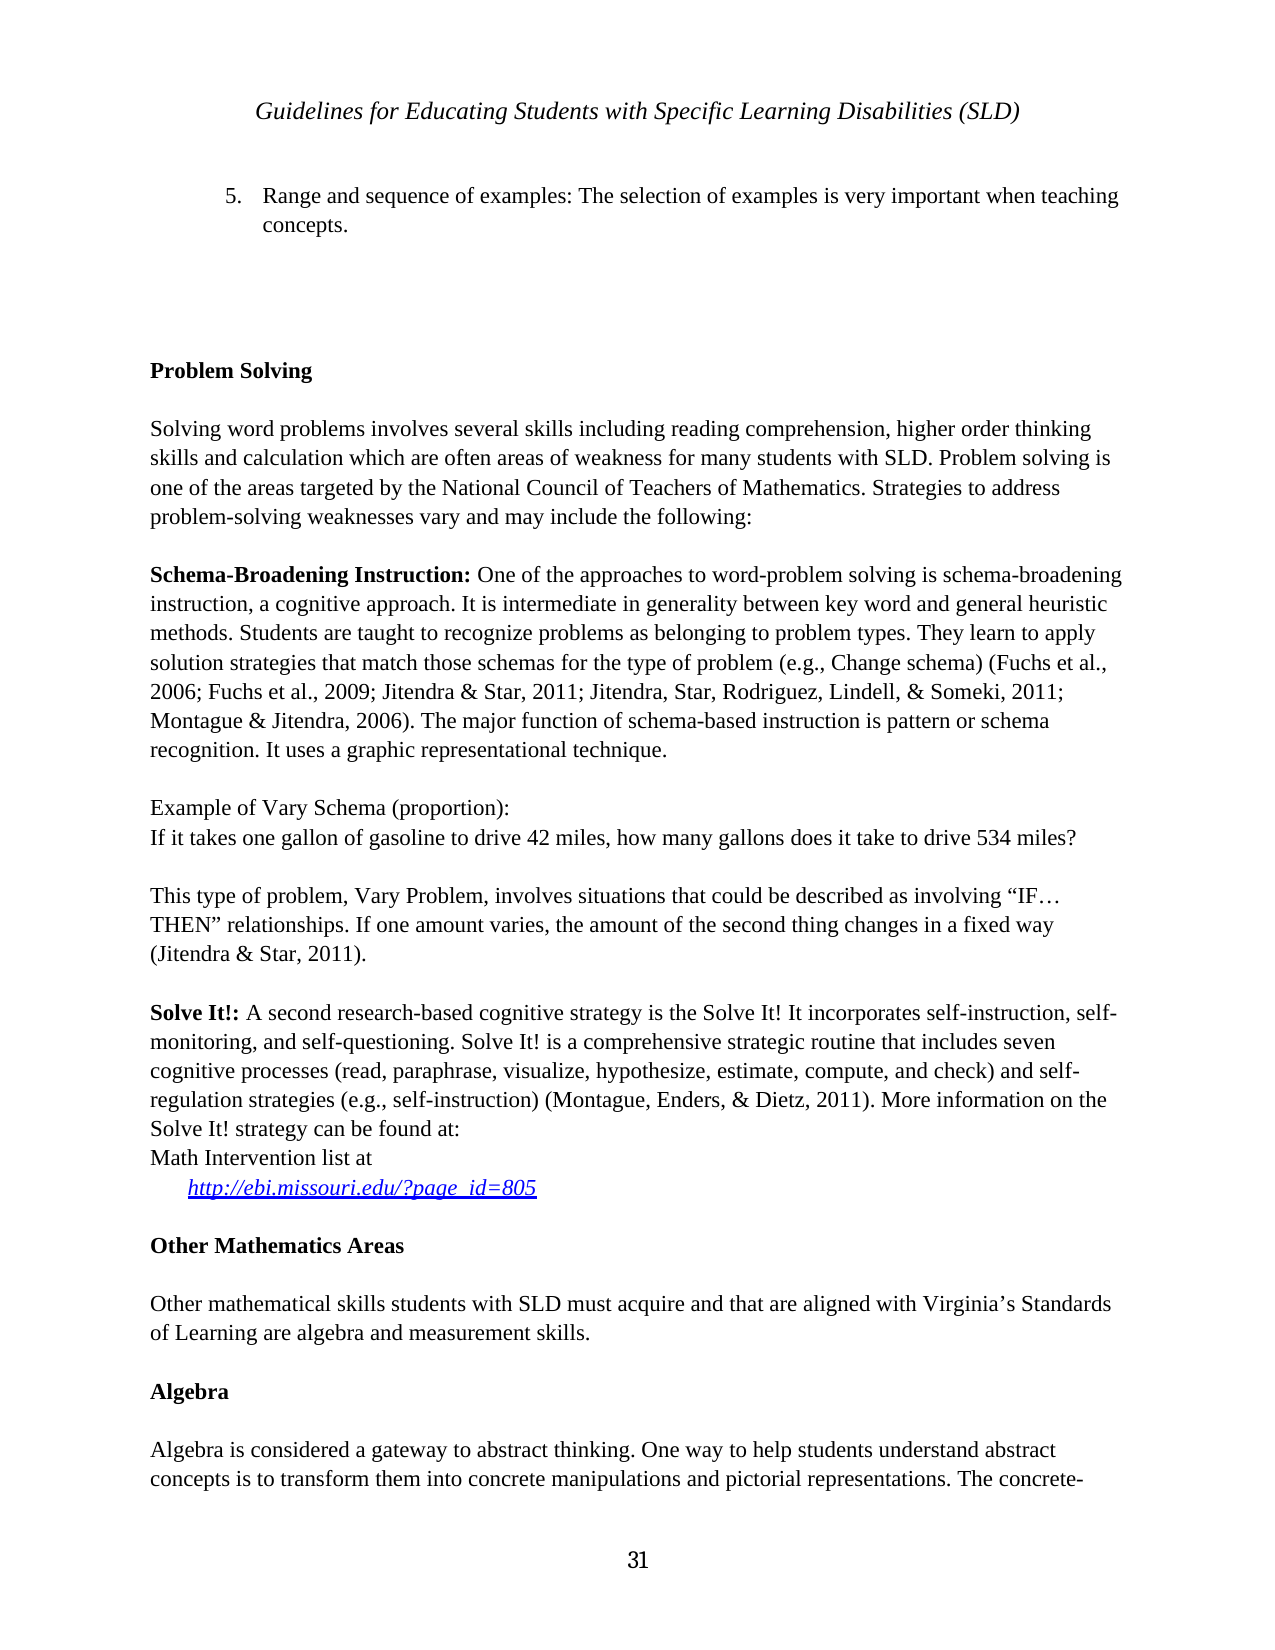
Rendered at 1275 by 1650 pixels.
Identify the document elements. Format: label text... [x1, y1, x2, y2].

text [150, 1433, 1125, 1492]
list Range and sequence of examples: The selection of examples is very important when teaching concepts. [225, 179, 1125, 237]
text Schema-Broadening Instruction: One of the approaches to word-problem solving is schema-broadening instruction, a cognitive approach. It is intermediate in generality between key word and general heuristic methods. Students are taught to recognize problems as belonging to problem types. They learn to apply solution strategies that match those schemas for the type of problem (e.g., Change schema) (Fuchs et al., 2006; Fuchs et al., 2009; Jitendra & Star, 2011; Jitendra, Star, Rodriguez, Lindell, & Someki, 2011; Montague & Jitendra, 2006). The major function of schema-based instruction is pattern or schema recognition. It uses a graphic representational technique. [150, 558, 1125, 762]
text Other mathematical skills students with SLD must acquire and that are aligned with Virginia’s Standards of Learning are algebra and measurement skills. [150, 1287, 1125, 1346]
subtitle Algebra [150, 1375, 1125, 1404]
text This type of problem, Vary Problem, involves situations that could be described as involving “IF… THEN” relationships. If one amount varies, the amount of the second thing changes in a fixed way (Jitendra & Star, 2011). [150, 879, 1125, 967]
text Solve It!: A second research-based cognitive strategy is the Solve It! It incorporates self-instruction, self-monitoring, and self-questioning. Solve It! is a comprehensive strategic routine that includes seven cognitive processes (read, paraphrase, visualize, hypothesize, estimate, compute, and check) and self-regulation strategies (e.g., self-instruction) (Montague, Enders, & Dietz, 2011). More information on the Solve It! strategy can be found at: [150, 996, 1125, 1142]
text Example of Vary Schema (proportion): [150, 792, 1125, 821]
subtitle Problem Solving [150, 354, 1125, 383]
text Math Intervention list at [150, 1142, 1125, 1171]
text http://ebi.missouri.edu/?page_id=805 [150, 1171, 1125, 1200]
text Solving word problems involves several skills including reading comprehension, higher order thinking skills and calculation which are often areas of weakness for many students with SLD. Problem solving is one of the areas targeted by the National Council of Teachers of Mathematics. Strategies to address problem-solving weaknesses vary and may include the following: [150, 412, 1125, 529]
subtitle Other Mathematics Areas [150, 1229, 1125, 1258]
text If it takes one gallon of gasoline to drive 42 miles, how many gallons does it take to drive 534 miles? [150, 821, 1125, 850]
